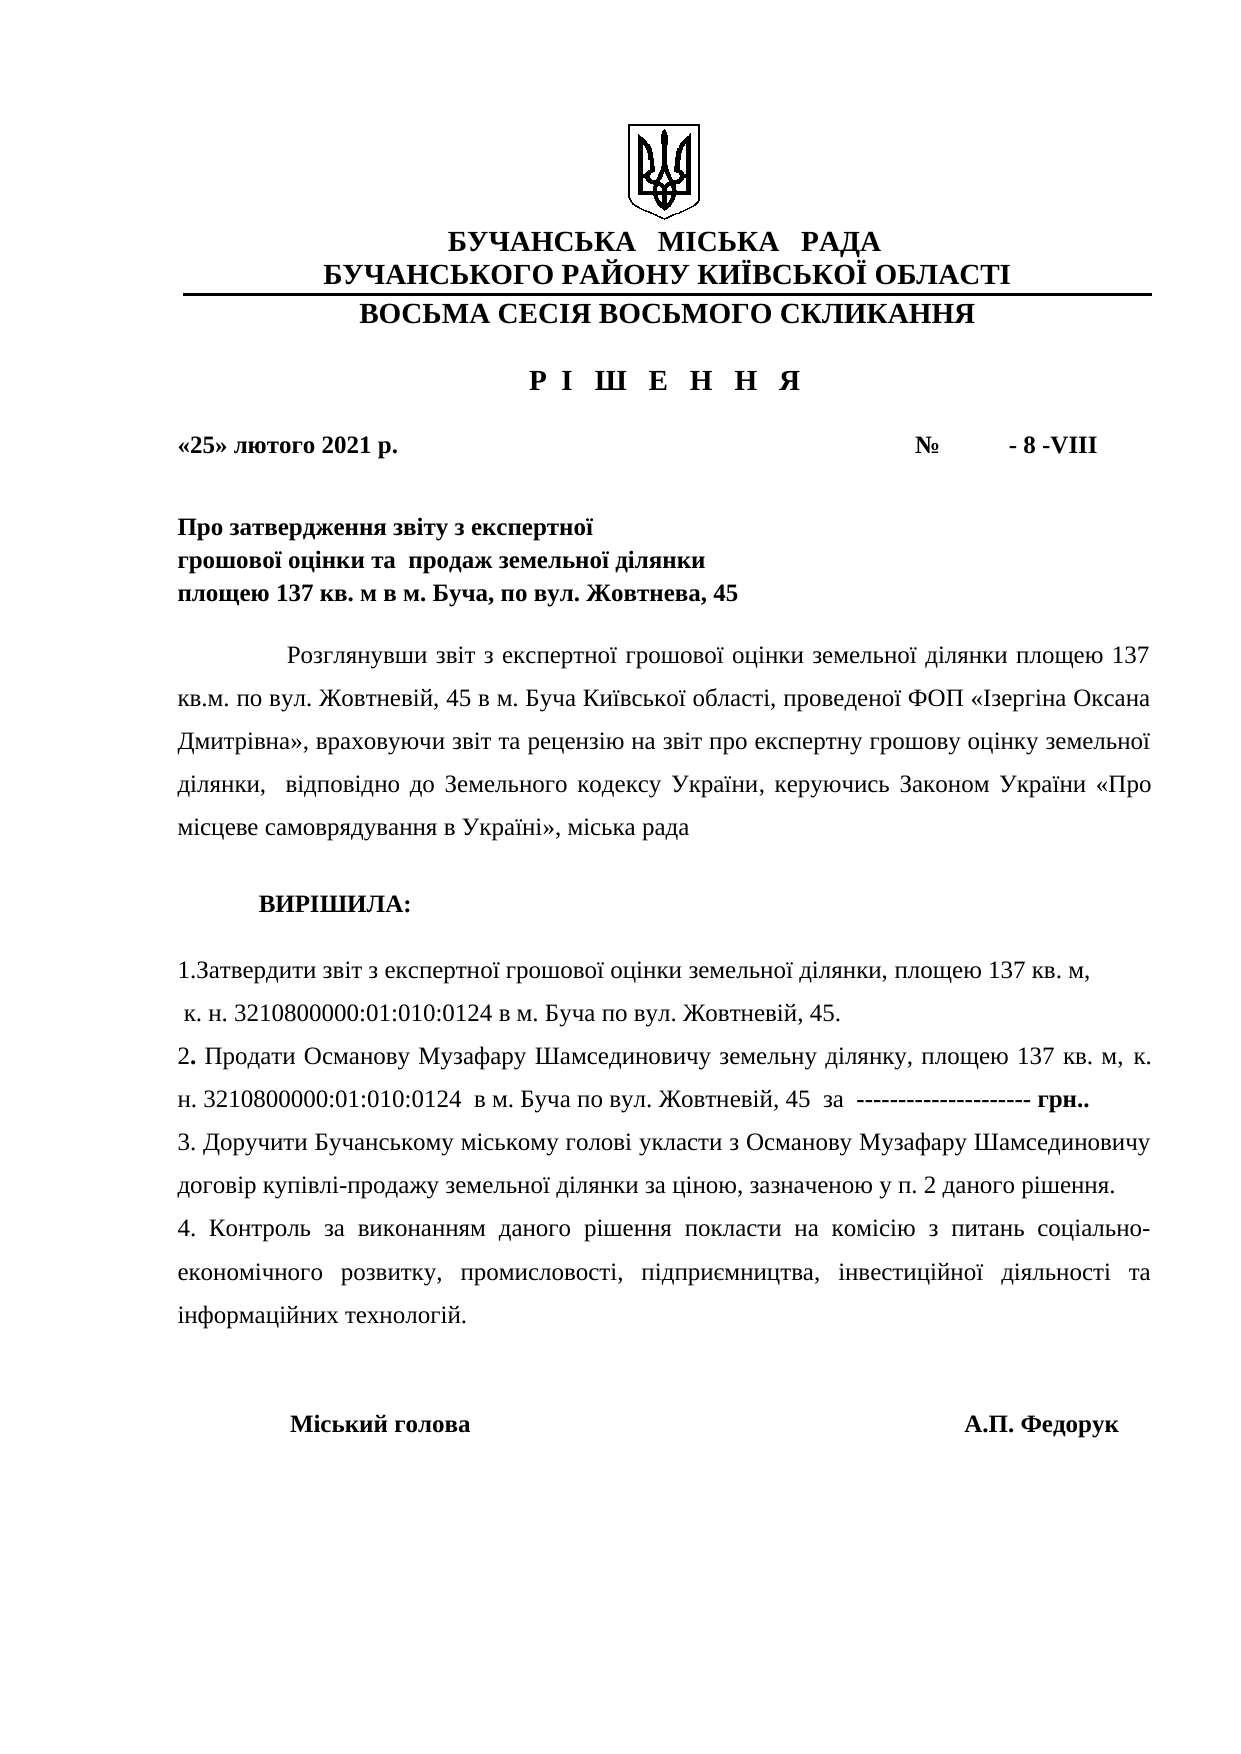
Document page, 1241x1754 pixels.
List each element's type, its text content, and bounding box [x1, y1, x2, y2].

text БУЧАНСЬКА МІСЬКА РАДА [177, 224, 1152, 257]
text к. н. 3210800000:01:010:0124 в м. Буча по вул. Жовтневій, 45. [177, 998, 1152, 1027]
text «25» лютого 2021 р. № - 8 -VІІІ [177, 430, 1152, 459]
text площею 137 кв. м в м. Буча, по вул. Жовтнева, 45 [177, 578, 1152, 607]
text грошової оцінки та продаж земельної ділянки [177, 545, 1152, 574]
text БУЧАНСЬКОГО РАЙОНУ КИЇВСЬКОЇ ОБЛАСТІ [183, 257, 1152, 293]
text Міський голова А.П. Федорук [177, 1409, 1152, 1438]
text 1.Затвердити звіт з експертної грошової оцінки земельної ділянки, площею 137 кв. м, [177, 955, 1152, 983]
text Розглянувши звіт з експертної грошової оцінки земельної ділянки площею 137 кв.м. по вул. Жовтневій, 45 в м. Буча Київської області, проведеної ФОП «Ізергіна Оксана Дмитрівна», враховуючи звіт та рецензію на звіт про експертну грошову оцінку земельної ділянки, відповідно до Земельного кодексу України, керуючись Законом України «Про місцеве самоврядування в Україні», міська рада [177, 640, 1152, 841]
text 2. Продати Османову Музафару Шамсединовичу земельну ділянку, площею 137 кв. м, к. н. 3210800000:01:010:0124 в м. Буча по вул. Жовтневій, 45 за --------------------- грн.. [177, 1041, 1152, 1113]
text ВОСЬМА СЕСІЯ ВОСЬМОГО СКЛИКАННЯ [177, 296, 1152, 330]
text Про затвердження звіту з експертної [177, 512, 1152, 541]
text ВИРІШИЛА: [177, 889, 1152, 917]
text 3. Доручити Бучанському міському голові укласти з Османову Музафару Шамсединовичу договір купівлі-продажу земельної ділянки за ціною, зазначеною у п. 2 даного рішення. [177, 1127, 1152, 1199]
text 4. Контроль за виконанням даного рішення покласти на комісію з питань соціально-економічного розвитку, промисловості, підприємництва, інвестиційної діяльності та інформаційних технологій. [177, 1213, 1152, 1328]
text Р І Ш Е Н Н Я [177, 363, 1152, 397]
